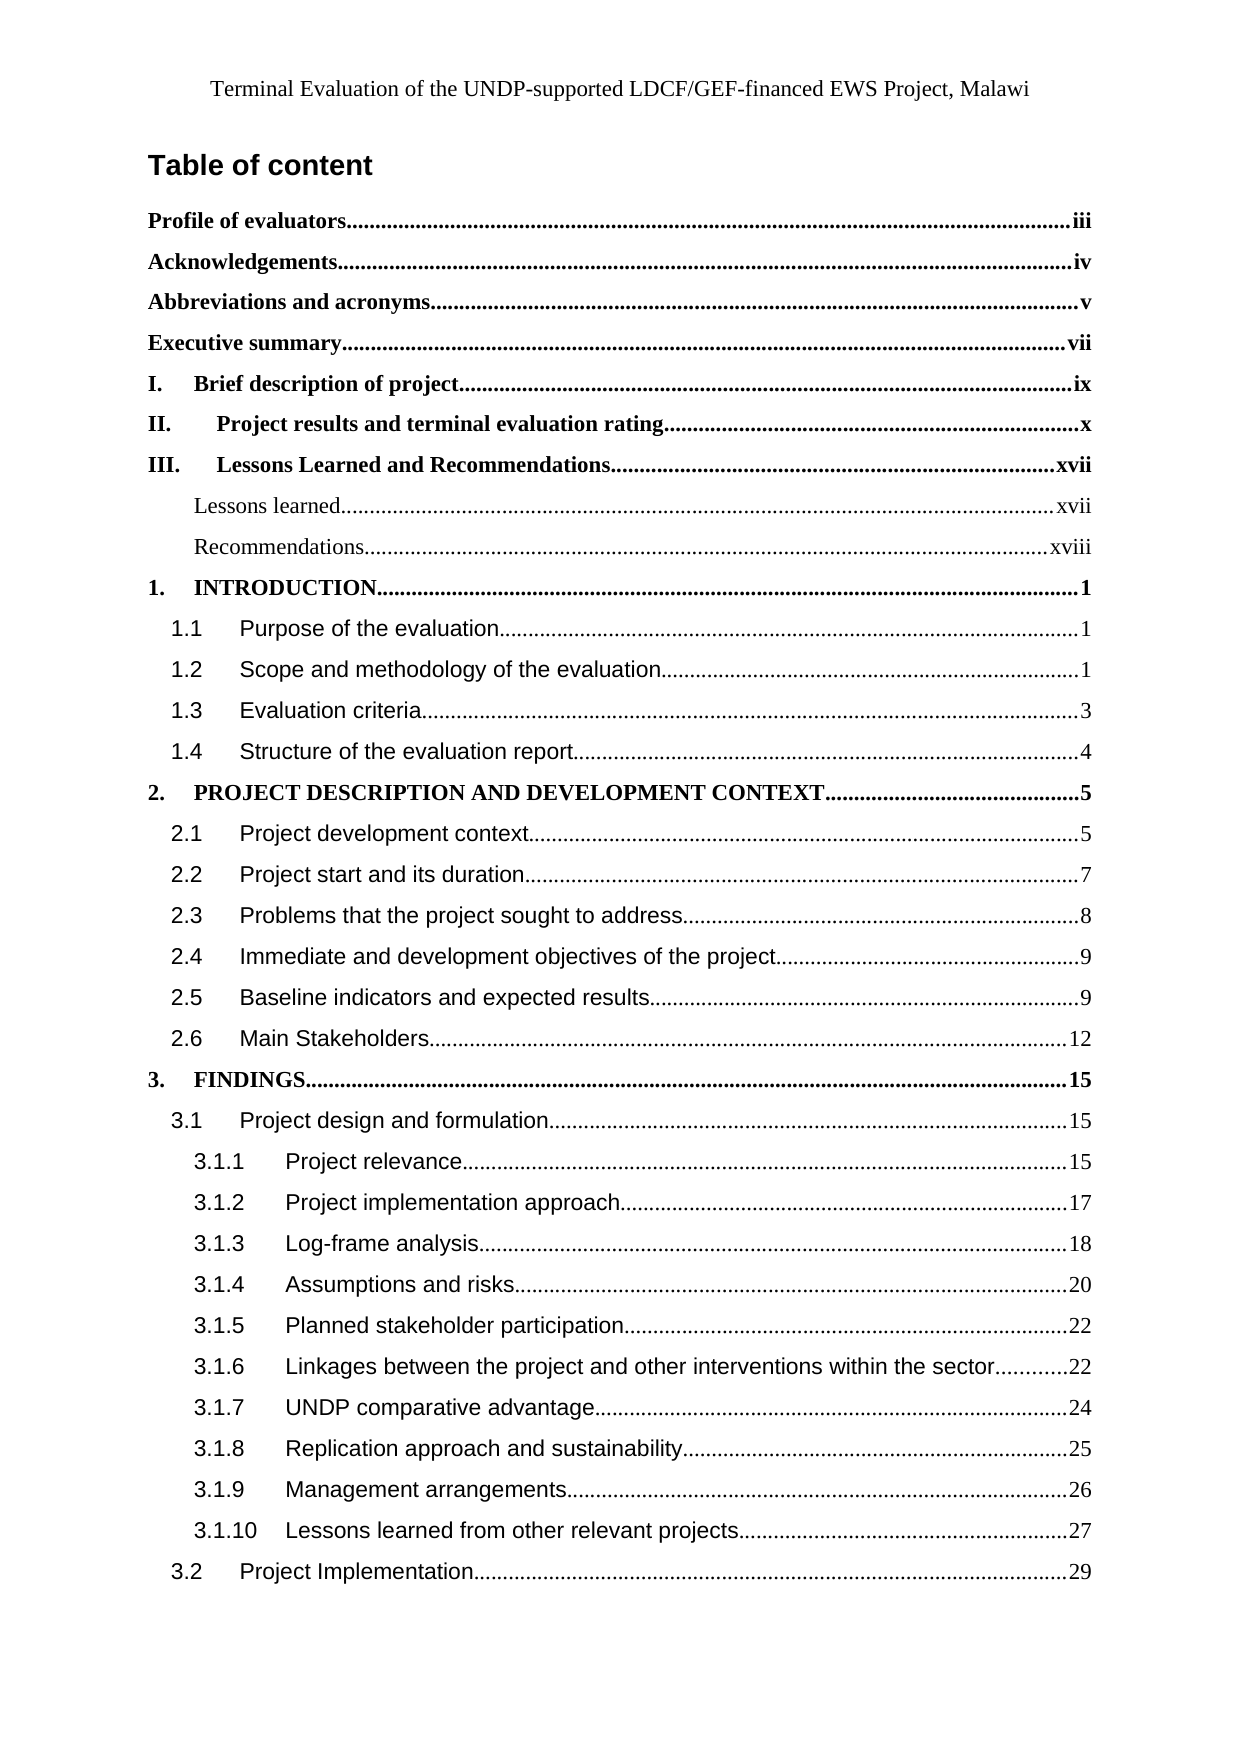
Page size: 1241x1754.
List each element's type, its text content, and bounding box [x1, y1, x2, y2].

text 3.1.3 Log-frame analysis 18 [193, 1230, 1092, 1256]
text 3. FINDINGS 15 [148, 1066, 1091, 1092]
text 3.1.8 Replication approach and sustainability 25 [193, 1435, 1092, 1462]
text 2.1 Project development context 5 [171, 820, 1092, 846]
text Lessons learned xvii [193, 492, 1092, 519]
text Table of content [148, 148, 1092, 181]
text 3.1.6 Linkages between the project and other interventions within the sector 22 [193, 1353, 1092, 1379]
text 1.3 Evaluation criteria 3 [171, 697, 1092, 723]
text 1.4 Structure of the evaluation report 4 [171, 738, 1092, 764]
text 3.1.7 UNDP comparative advantage 24 [193, 1394, 1092, 1421]
text 3.1.1 Project relevance 15 [193, 1148, 1092, 1174]
text 3.1.10 Lessons learned from other relevant projects 27 [193, 1517, 1092, 1544]
text 3.1.4 Assumptions and risks 20 [193, 1271, 1092, 1297]
text 2.4 Immediate and development objectives of the project 9 [171, 943, 1092, 969]
text 3.1.5 Planned stakeholder participation 22 [193, 1312, 1092, 1338]
text 2.6 Main Stakeholders 12 [171, 1025, 1092, 1051]
text Profile of evaluators iii [148, 207, 1091, 233]
text 3.1 Project design and formulation 15 [171, 1107, 1092, 1133]
text Executive summary vii [148, 329, 1091, 355]
text I. Brief description of project ix [148, 369, 1091, 396]
text Acknowledgements iv [148, 248, 1091, 274]
text 2.3 Problems that the project sought to address 8 [171, 902, 1092, 928]
text 3.1.2 Project implementation approach 17 [193, 1189, 1092, 1215]
text 2.2 Project start and its duration 7 [171, 861, 1092, 887]
text 1.1 Purpose of the evaluation 1 [171, 614, 1092, 641]
text 3.1.9 Management arrangements 26 [193, 1476, 1092, 1503]
text 2. PROJECT DESCRIPTION AND DEVELOPMENT CONTEXT 5 [148, 779, 1091, 805]
text Abbreviations and acronyms v [148, 288, 1091, 315]
text 2.5 Baseline indicators and expected results 9 [171, 984, 1092, 1010]
text III. Lessons Learned and Recommendations xvii [148, 451, 1091, 478]
text Recommendations xviii [193, 533, 1092, 559]
text 1.2 Scope and methodology of the evaluation 1 [171, 656, 1092, 682]
text 1. INTRODUCTION 1 [148, 574, 1091, 600]
text II. Project results and terminal evaluation rating x [148, 411, 1091, 437]
text 3.2 Project Implementation 29 [171, 1558, 1092, 1585]
